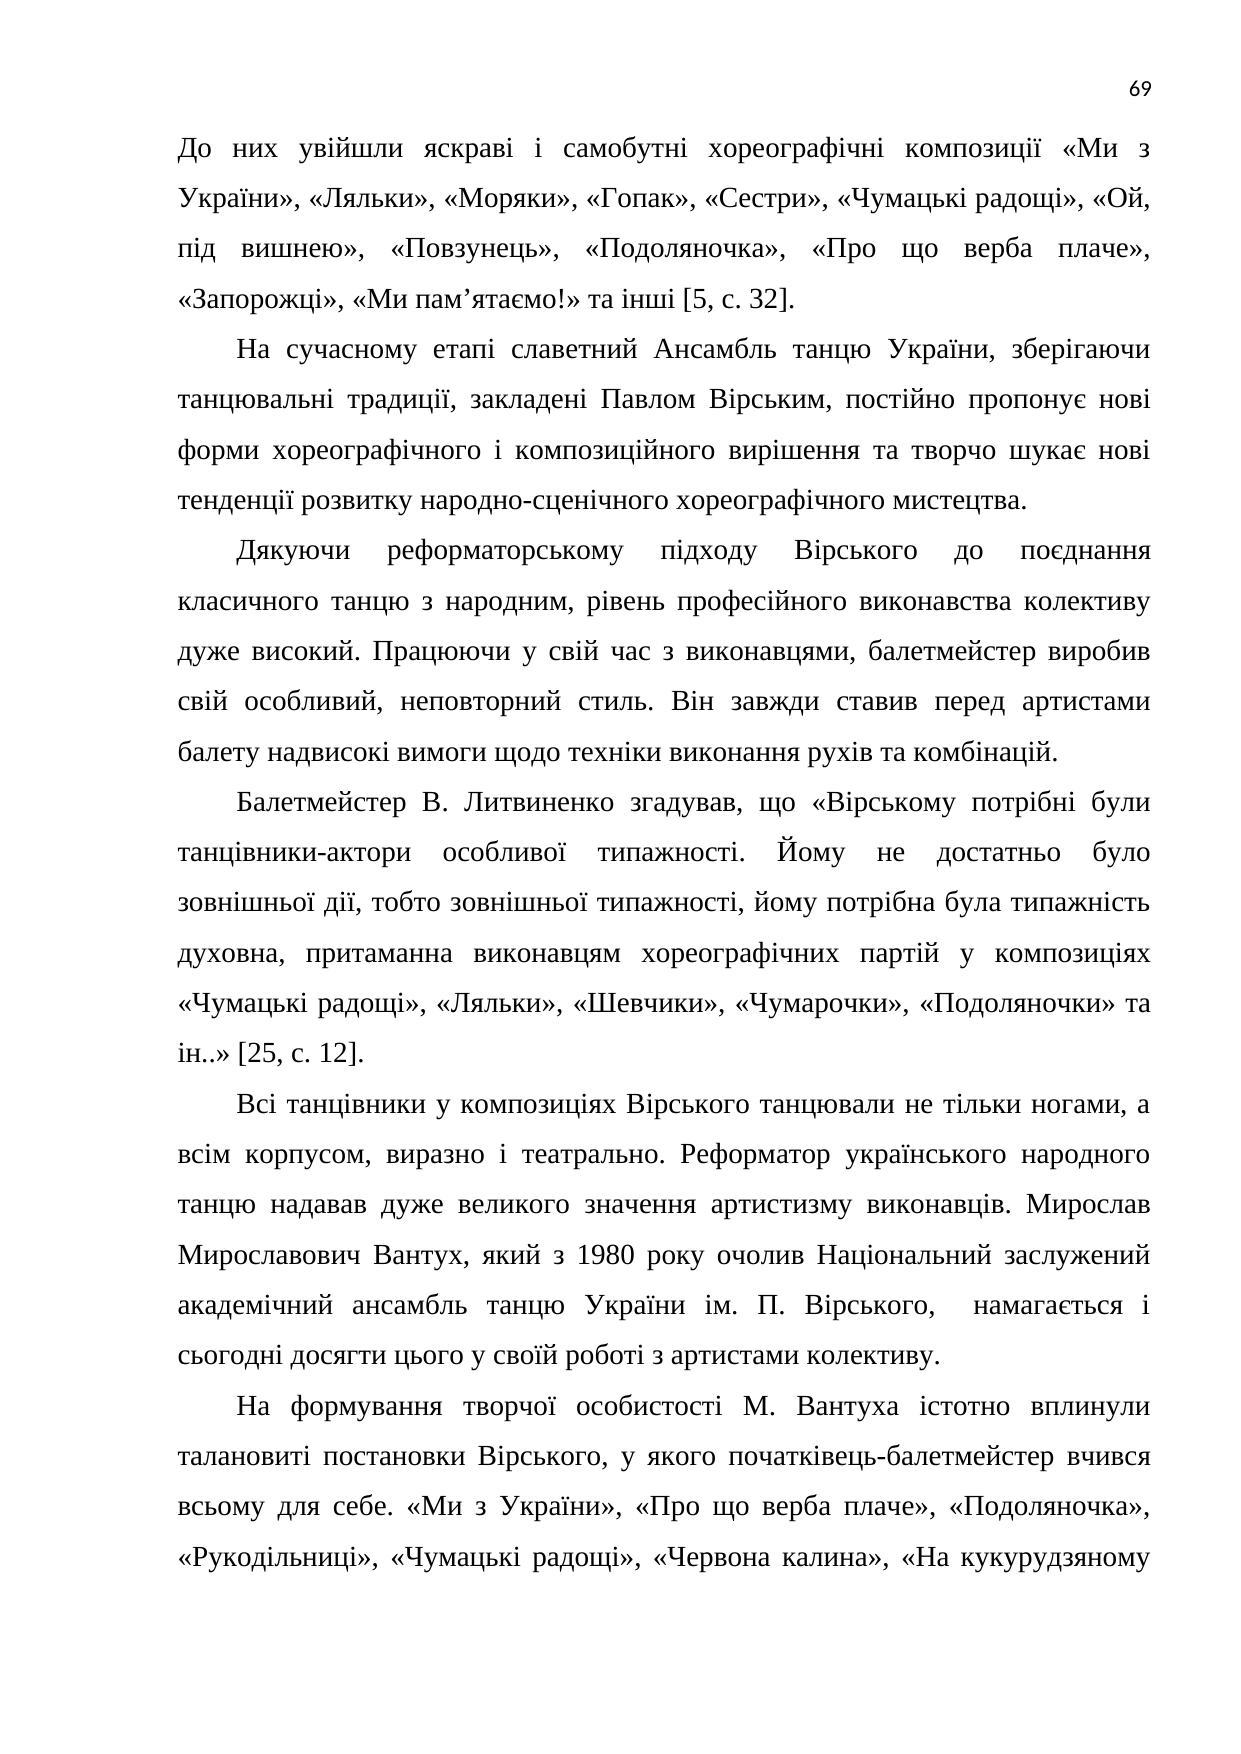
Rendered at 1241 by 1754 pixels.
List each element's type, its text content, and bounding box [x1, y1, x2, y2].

text Всі танцівники у композиціях Вірського танцювали не тільки ногами, а всім корпусом, виразно і театрально. Реформатор українського народного танцю надавав дуже великого значення артистизму виконавців. Мирослав Мирославович Вантух, який з 1980 року очолив Національний заслужений академічний ансамбль танцю України ім. П. Вірського, намагається і сьогодні досягти цього у своїй роботі з артистами колективу. [177, 1086, 1152, 1371]
text На сучасному етапі славетний Ансамбль танцю України, зберігаючи танцювальні традиції, закладені Павлом Вірським, постійно пропонує нові форми хореографічного і композиційного вирішення та творчо шукає нові тенденції розвитку народно-сценічного хореографічного мистецтва. [177, 331, 1152, 516]
text Дякуючи реформаторському підходу Вірського до поєднання класичного танцю з народним, рівень професійного виконавства колективу дуже високий. Працюючи у свій час з виконавцями, балетмейстер виробив свій особливий, неповторний стиль. Він завжди ставив перед артистами балету надвисокі вимоги щодо техніки виконання рухів та комбінацій. [177, 532, 1152, 767]
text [177, 130, 1152, 314]
text Балетмейстер В. Литвиненко згадував, що «Вірському потрібні були танцівники-актори особливої типажності. Йому не достатньо було зовнішньої дії, тобто зовнішньої типажності, йому потрібна була типажність духовна, притаманна виконавцям хореографічних партій у композиціях «Чумацькі радощі», «Ляльки», «Шевчики», «Чумарочки», «Подоляночки» та ін..» [25, с. 12]. [177, 784, 1152, 1069]
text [177, 1388, 1152, 1572]
